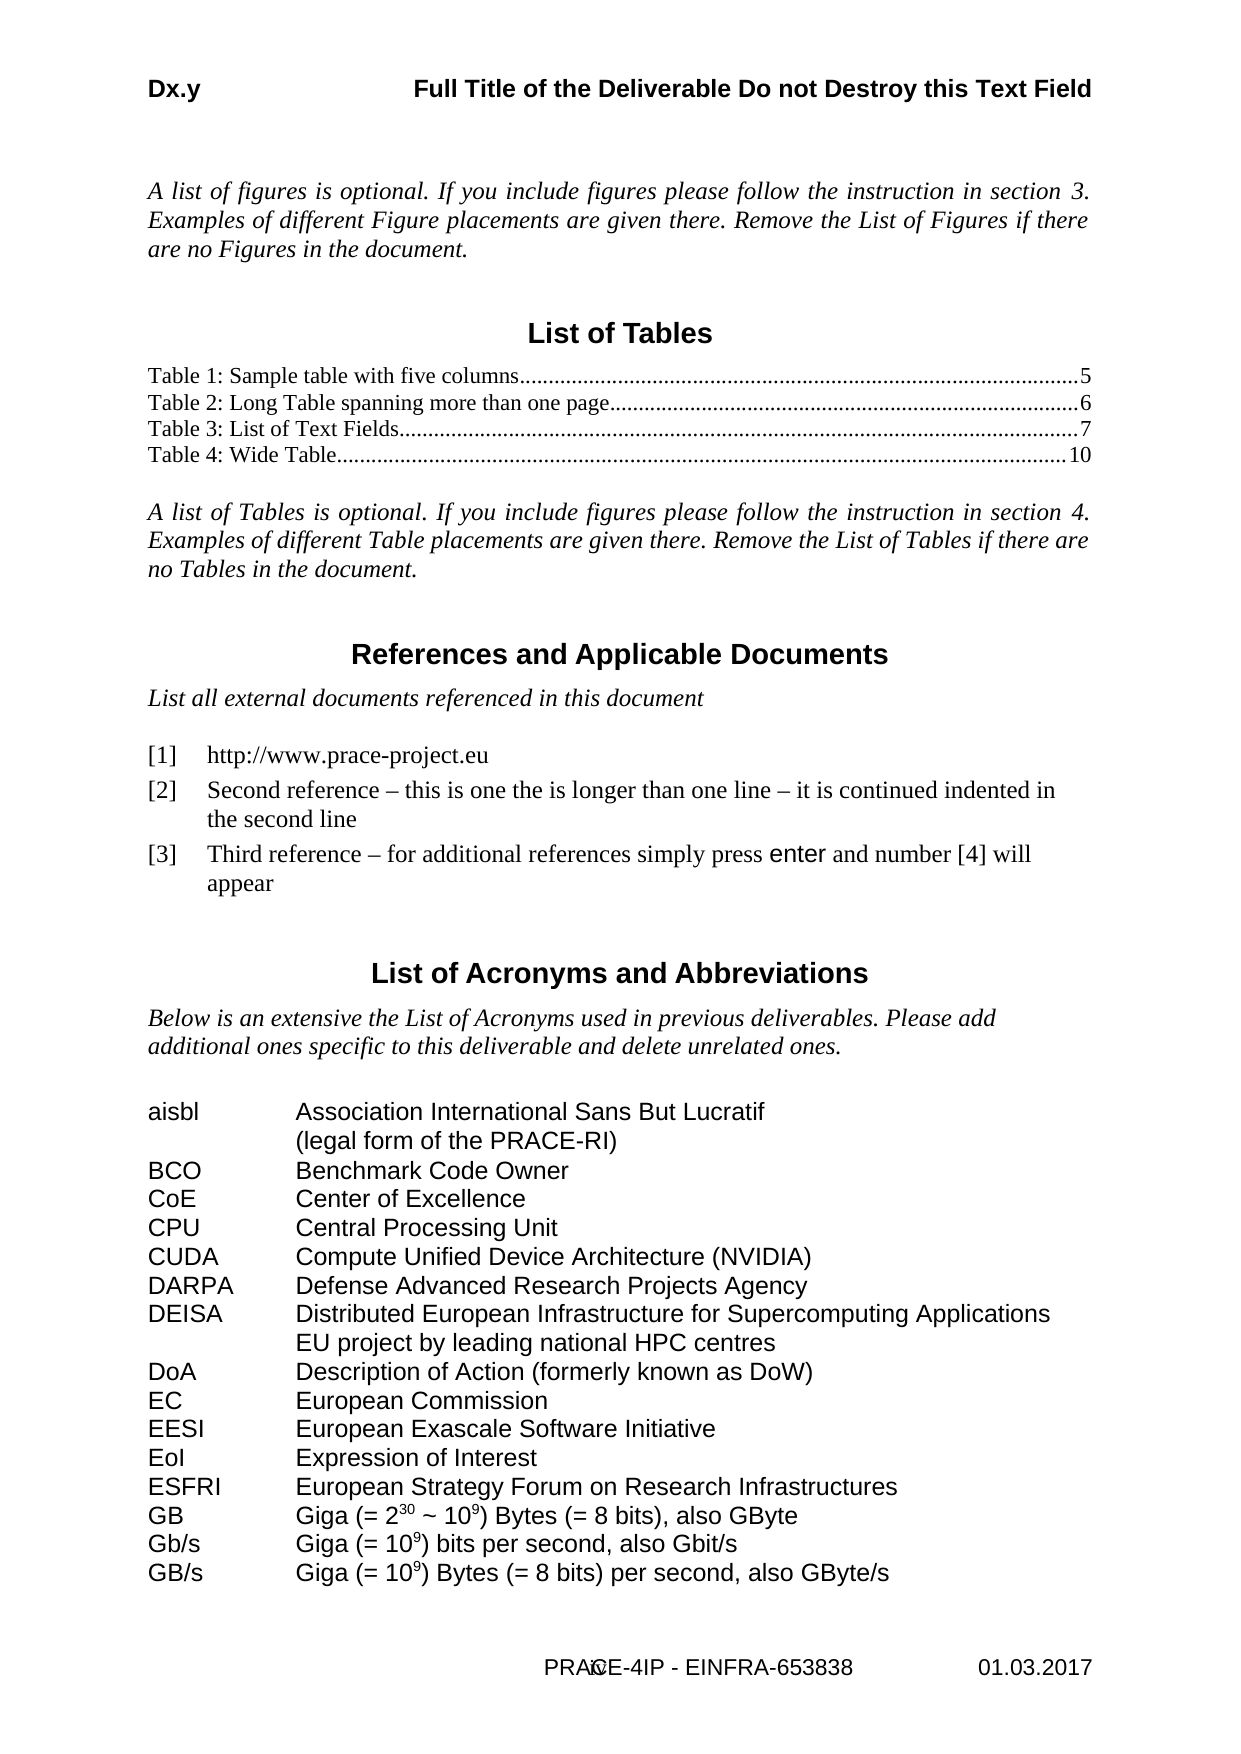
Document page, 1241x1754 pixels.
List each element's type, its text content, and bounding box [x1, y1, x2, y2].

text EC European Commission [148, 1386, 1092, 1414]
text Table 2: Long Table spanning more than one page 6 [148, 389, 1092, 415]
text DEISA Distributed European Infrastructure for Supercomputing Applications EU project by leading national HPC centres [148, 1299, 1092, 1357]
text CUDA Compute Unified Device Architecture (NVIDIA) [148, 1242, 1092, 1271]
text Table 4: Wide Table 10 [148, 442, 1092, 468]
text DoA Description of Action (formerly known as DoW) [148, 1357, 1092, 1386]
text CoE Center of Excellence [148, 1184, 1092, 1213]
text A list of figures is optional. If you include figures please follow the instruction in section 3. Examples of different Figure placements are given there. Remove the List of Figures if there are no Figures in the document. [148, 176, 1092, 263]
text aisbl Association International Sans But Lucratif (legal form of the PRACE-RI) [148, 1097, 1092, 1156]
text BCO Benchmark Code Owner [148, 1156, 1092, 1184]
text EESI European Exascale Software Initiative [148, 1414, 1092, 1443]
subtitle References and Applicable Documents [148, 637, 1092, 670]
subtitle List of Acronyms and Abbreviations [148, 957, 1092, 990]
text CPU Central Processing Unit [148, 1213, 1092, 1242]
text ESFRI European Strategy Forum on Research Infrastructures [148, 1472, 1092, 1501]
list Second reference – this is one the is longer than one line – it is continued indented in the second line [148, 775, 1092, 833]
text A list of Tables is optional. If you include figures please follow the instruction in section 4. Examples of different Table placements are given there. Remove the List of Tables if there are no Tables in the document. [148, 497, 1092, 583]
text Below is an extensive the List of Acronyms used in previous deliverables. Please add additional ones specific to this deliverable and delete unrelated ones. [148, 1003, 1092, 1060]
text GB Giga (= 230 ~ 109) Bytes (= 8 bits), also GByte [148, 1501, 1092, 1529]
text List all external documents referenced in this document [148, 683, 1092, 711]
text Table 1: Sample table with five columns 5 [148, 362, 1092, 389]
subtitle List of Tables [148, 316, 1092, 350]
text Table 3: List of Text Fields 7 [148, 415, 1092, 442]
text DARPA Defense Advanced Research Projects Agency [148, 1271, 1092, 1299]
list http://www.prace-project.eu [148, 740, 1092, 769]
text EoI Expression of Interest [148, 1443, 1092, 1472]
text GB/s Giga (= 109) Bytes (= 8 bits) per second, also GByte/s [148, 1558, 1092, 1587]
list Third reference – for additional references simply press enter and number [4] will appear [148, 839, 1092, 897]
text Gb/s Giga (= 109) bits per second, also Gbit/s [148, 1529, 1092, 1558]
